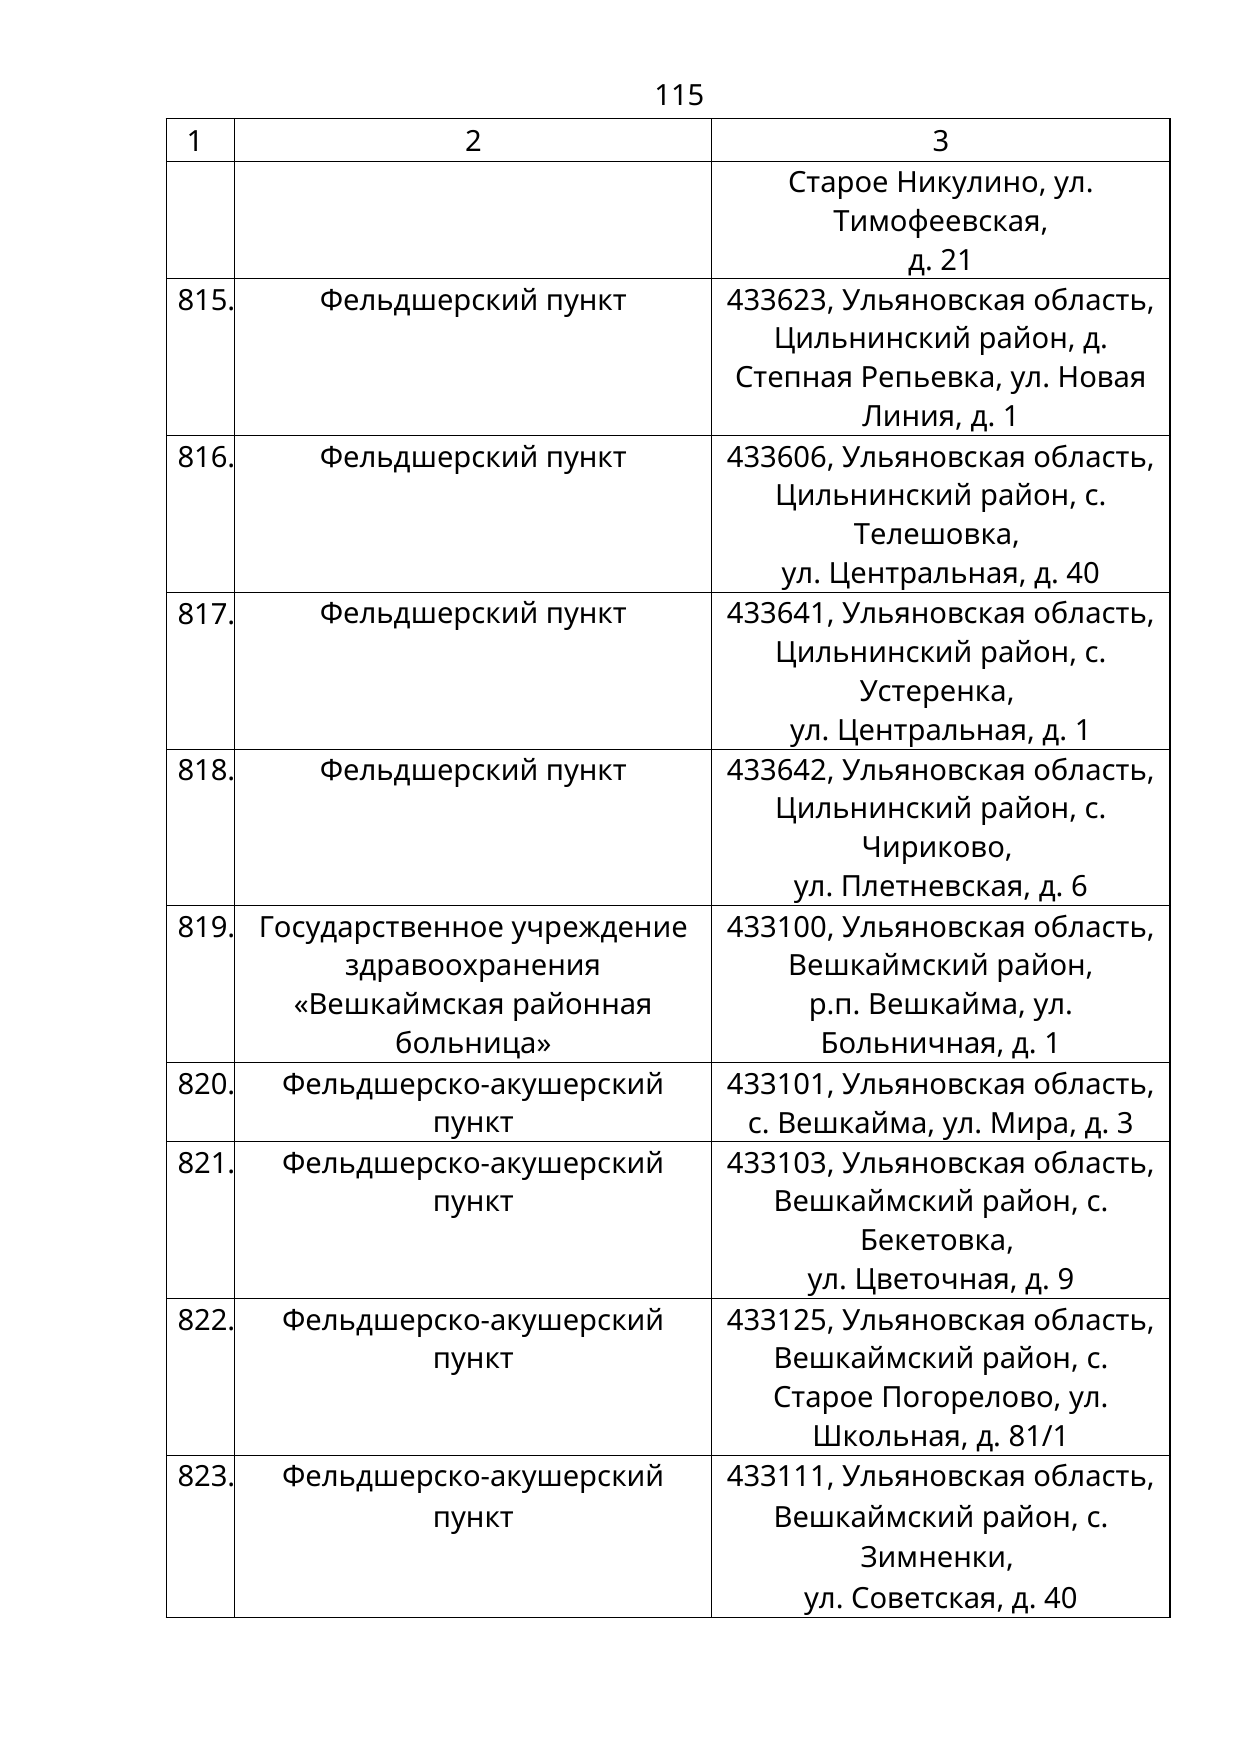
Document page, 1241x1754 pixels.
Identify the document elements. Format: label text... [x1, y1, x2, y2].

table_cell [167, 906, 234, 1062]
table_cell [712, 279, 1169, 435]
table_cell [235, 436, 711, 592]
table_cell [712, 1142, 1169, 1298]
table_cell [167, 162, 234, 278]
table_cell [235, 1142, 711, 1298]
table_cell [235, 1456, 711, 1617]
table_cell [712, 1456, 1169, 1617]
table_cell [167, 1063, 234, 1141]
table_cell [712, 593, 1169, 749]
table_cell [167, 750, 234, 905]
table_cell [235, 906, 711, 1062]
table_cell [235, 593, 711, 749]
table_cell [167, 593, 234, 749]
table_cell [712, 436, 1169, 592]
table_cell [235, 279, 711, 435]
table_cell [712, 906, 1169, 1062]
table_header 1 [167, 119, 234, 161]
table_header 3 [712, 119, 1169, 161]
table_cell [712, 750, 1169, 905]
table_header 2 [235, 119, 711, 161]
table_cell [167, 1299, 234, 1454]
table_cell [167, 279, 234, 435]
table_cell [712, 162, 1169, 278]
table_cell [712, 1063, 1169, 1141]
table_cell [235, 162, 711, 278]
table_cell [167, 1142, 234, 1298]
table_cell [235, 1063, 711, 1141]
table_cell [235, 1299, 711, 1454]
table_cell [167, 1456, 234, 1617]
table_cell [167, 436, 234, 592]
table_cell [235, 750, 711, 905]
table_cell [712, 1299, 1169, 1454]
